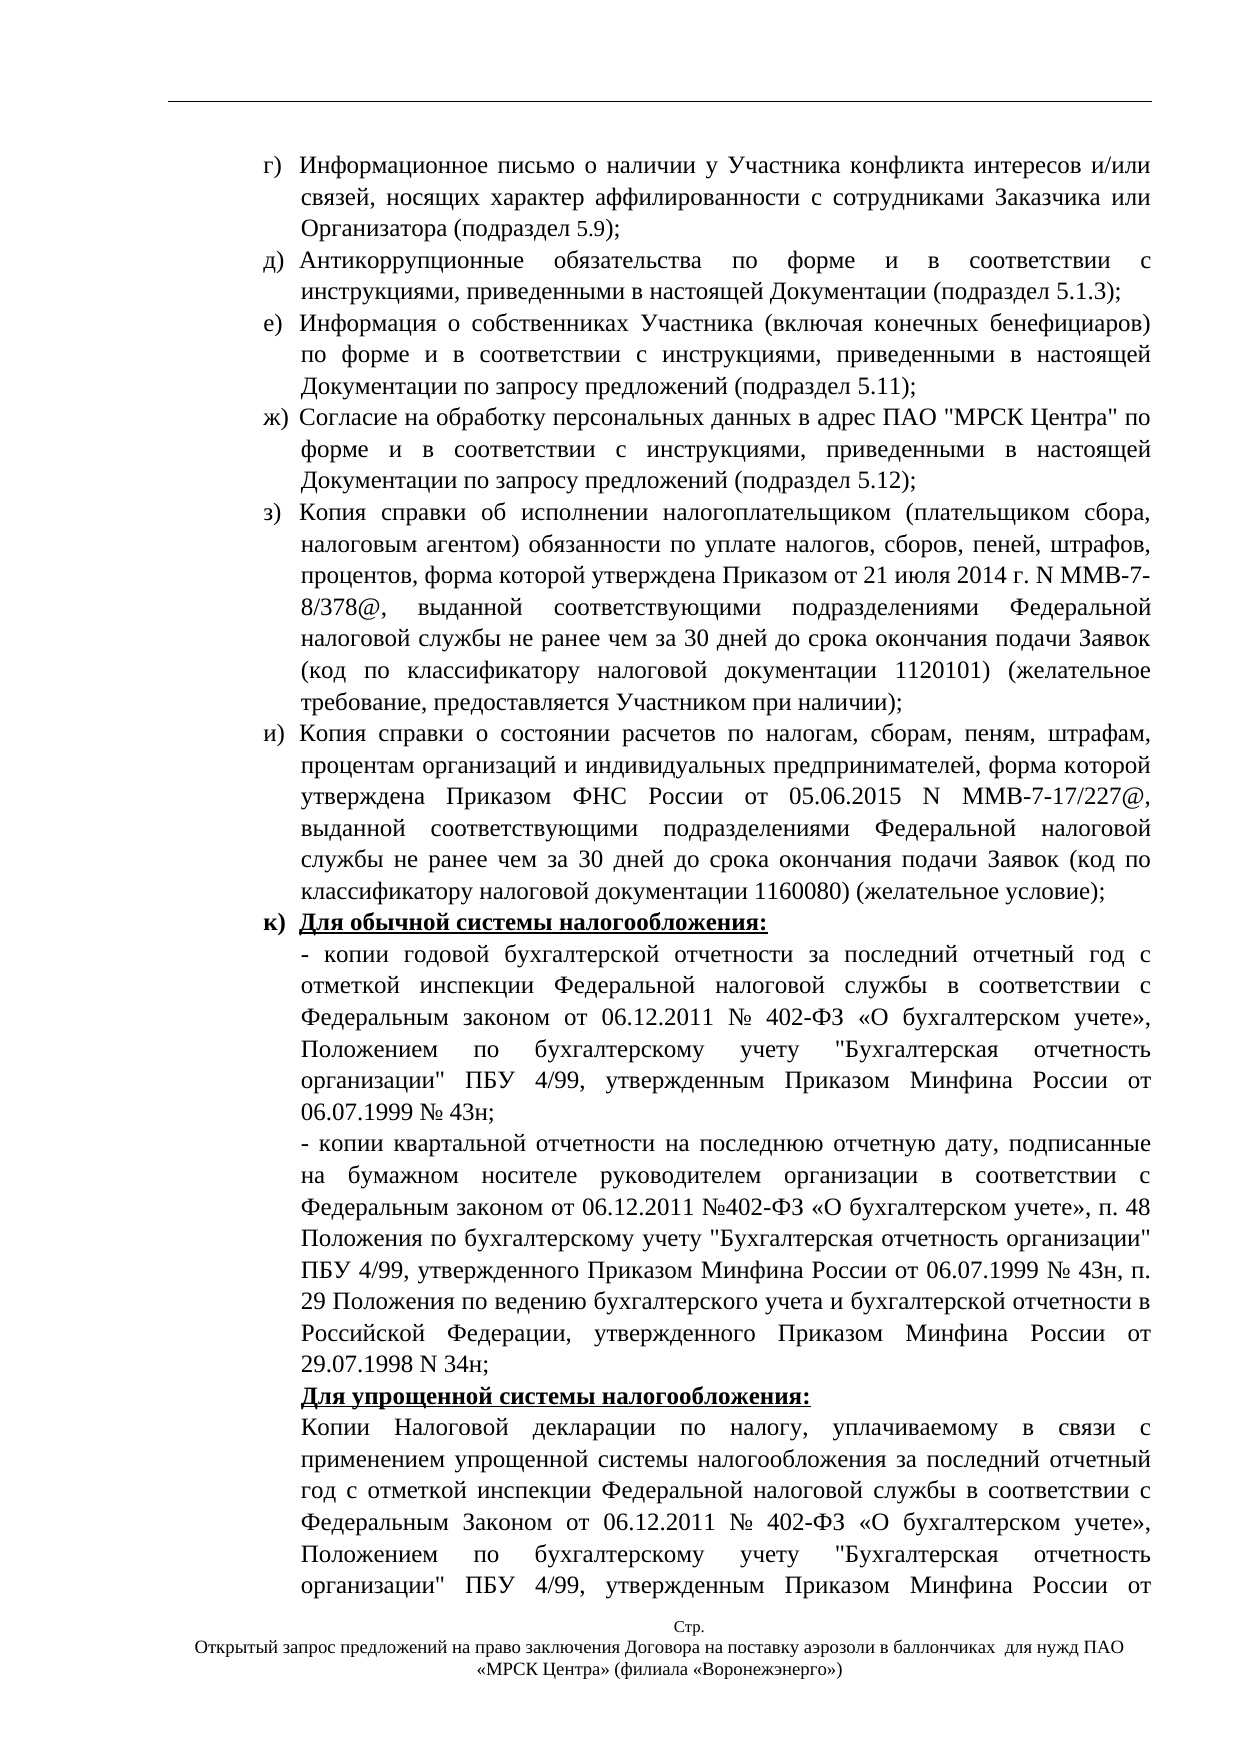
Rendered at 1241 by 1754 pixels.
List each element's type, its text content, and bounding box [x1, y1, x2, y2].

list Для обычной системы налогообложения: [263, 907, 1152, 936]
text Для упрощенной системы налогообложения: [301, 1381, 1152, 1410]
text - копии квартальной отчетности на последнюю отчетную дату, подписанные на бумажном носителе руководителем организации в соответствии с Федеральным законом от 06.12.2011 №402-ФЗ «О бухгалтерском учете», п. 48 Положения по бухгалтерскому учету "Бухгалтерская отчетность организации" ПБУ 4/99, утвержденного Приказом Минфина России от 06.07.1999 № 43н, п. 29 Положения по ведению бухгалтерского учета и бухгалтерской отчетности в Российской Федерации, утвержденного Приказом Минфина России от 29.07.1998 N 34н; [301, 1128, 1152, 1378]
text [301, 1412, 1152, 1599]
list Информационное письмо о наличии у Участника конфликта интересов и/или связей, носящих характер аффилированности с сотрудниками Заказчика или Организатора (подраздел 5.9); [263, 150, 1152, 242]
list Антикоррупционные обязательства по форме и в соответствии с инструкциями, приведенными в настоящей Документации (подраздел 5.1.3); [263, 245, 1152, 305]
list Копия справки об исполнении налогоплательщиком (плательщиком сбора, налоговым агентом) обязанности по уплате налогов, сборов, пеней, штрафов, процентов, форма которой утверждена Приказом от 21 июля 2014 г. N ММВ-7-8/378@, выданной соответствующими подразделениями Федеральной налоговой службы не ранее чем за 30 дней до срока окончания подачи Заявок (код по классификатору налоговой документации 1120101) (желательное требование, предоставляется Участником при наличии); [263, 497, 1152, 715]
list Информация о собственниках Участника (включая конечных бенефициаров) по форме и в соответствии с инструкциями, приведенными в настоящей Документации по запросу предложений (подраздел 5.11); [263, 308, 1152, 400]
text - копии годовой бухгалтерской отчетности за последний отчетный год с отметкой инспекции Федеральной налоговой службы в соответствии с Федеральным законом от 06.12.2011 № 402-ФЗ «О бухгалтерском учете», Положением по бухгалтерскому учету "Бухгалтерская отчетность организации" ПБУ 4/99, утвержденным Приказом Минфина России от 06.07.1999 № 43н; [301, 939, 1152, 1126]
list Копия справки о состоянии расчетов по налогам, сборам, пеням, штрафам, процентам организаций и индивидуальных предпринимателей, форма которой утверждена Приказом ФНС России от 05.06.2015 N ММВ-7-17/227@, выданной соответствующими подразделениями Федеральной налоговой службы не ранее чем за 30 дней до срока окончания подачи Заявок (код по классификатору налоговой документации 1160080) (желательное условие); [263, 718, 1152, 905]
list Согласие на обработку персональных данных в адрес ПАО "МРСК Центра" по форме и в соответствии с инструкциями, приведенными в настоящей Документации по запросу предложений (подраздел 5.12); [263, 402, 1152, 494]
